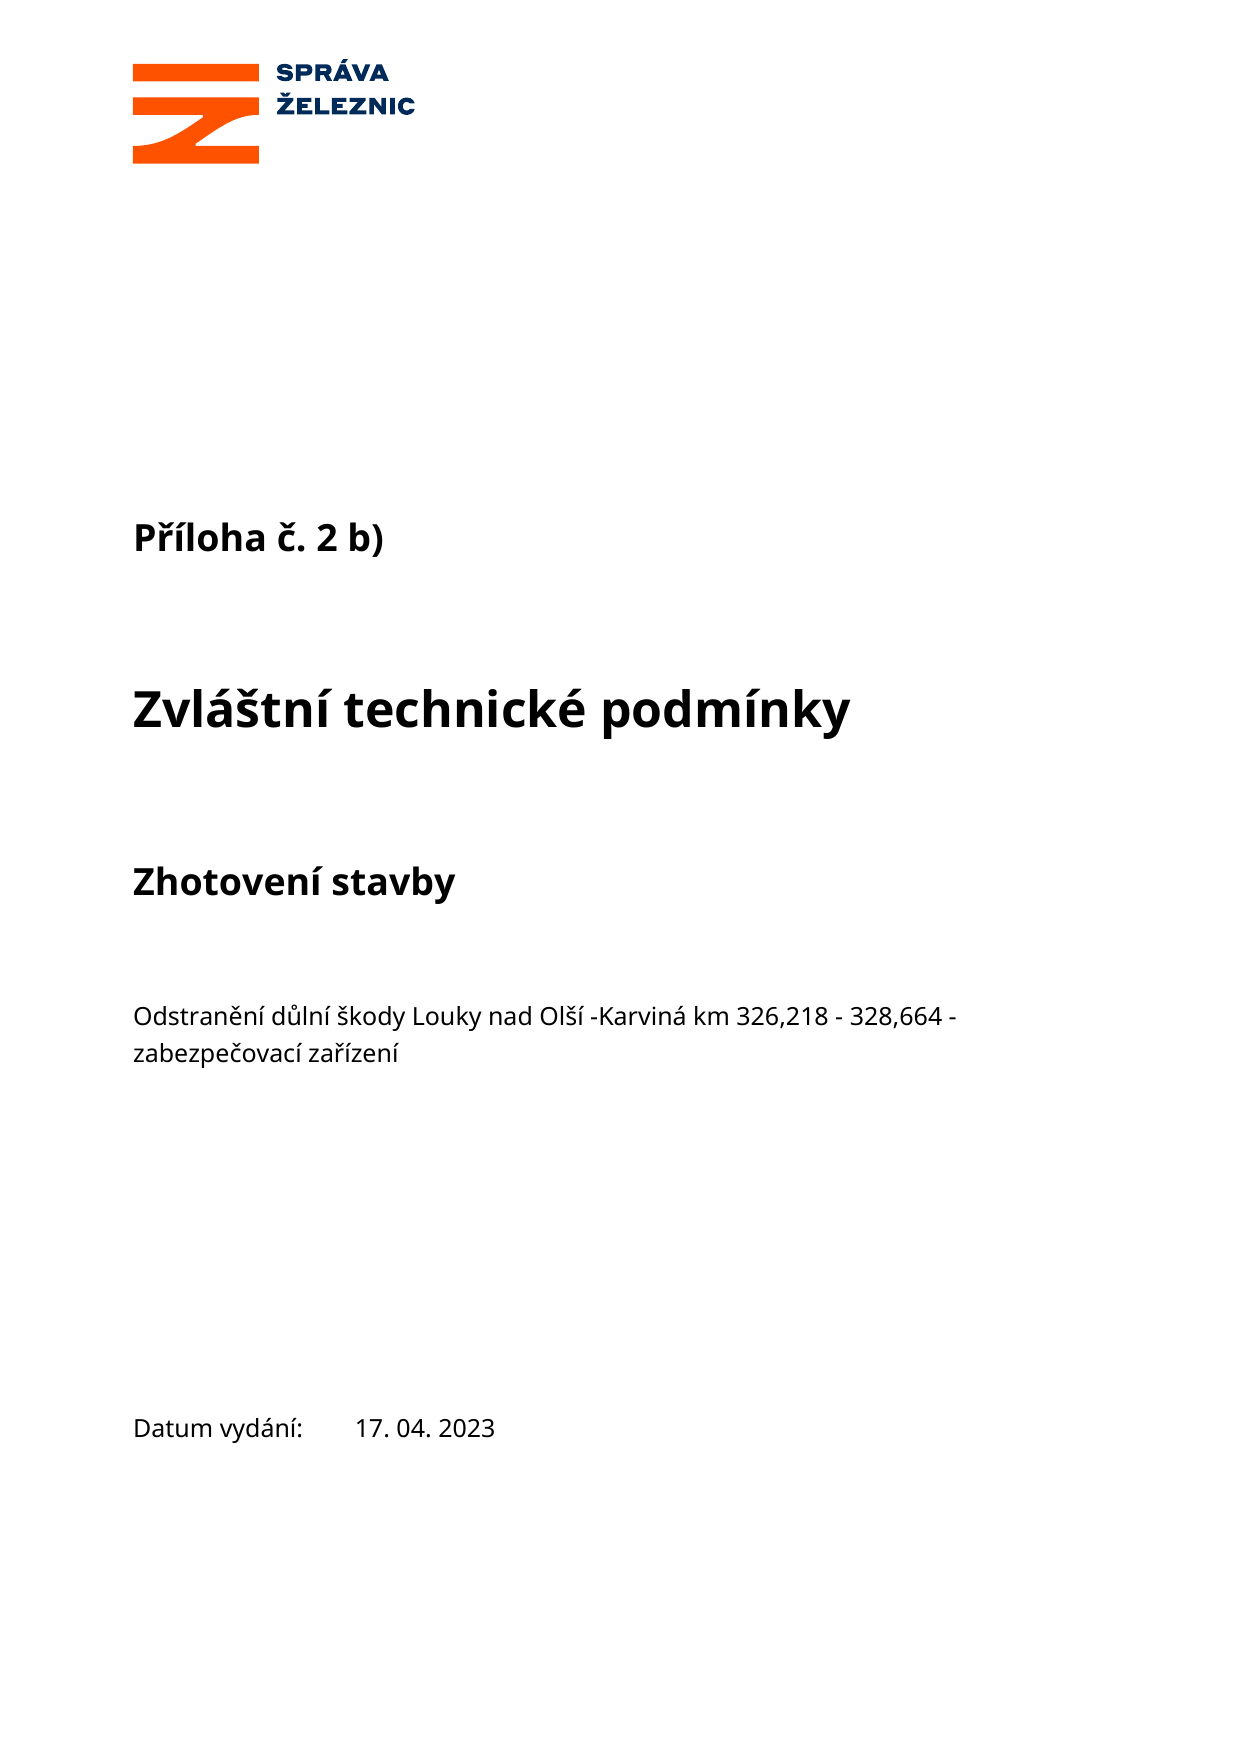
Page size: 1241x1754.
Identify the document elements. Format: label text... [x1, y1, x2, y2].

text Příloha č. 2 b) [133, 512, 1075, 563]
text Zvláštní technické podmínky [133, 674, 1075, 742]
text Zhotovení stavby [133, 855, 1075, 906]
text Datum vydání: 17. 04. 2023 [133, 1410, 1075, 1444]
